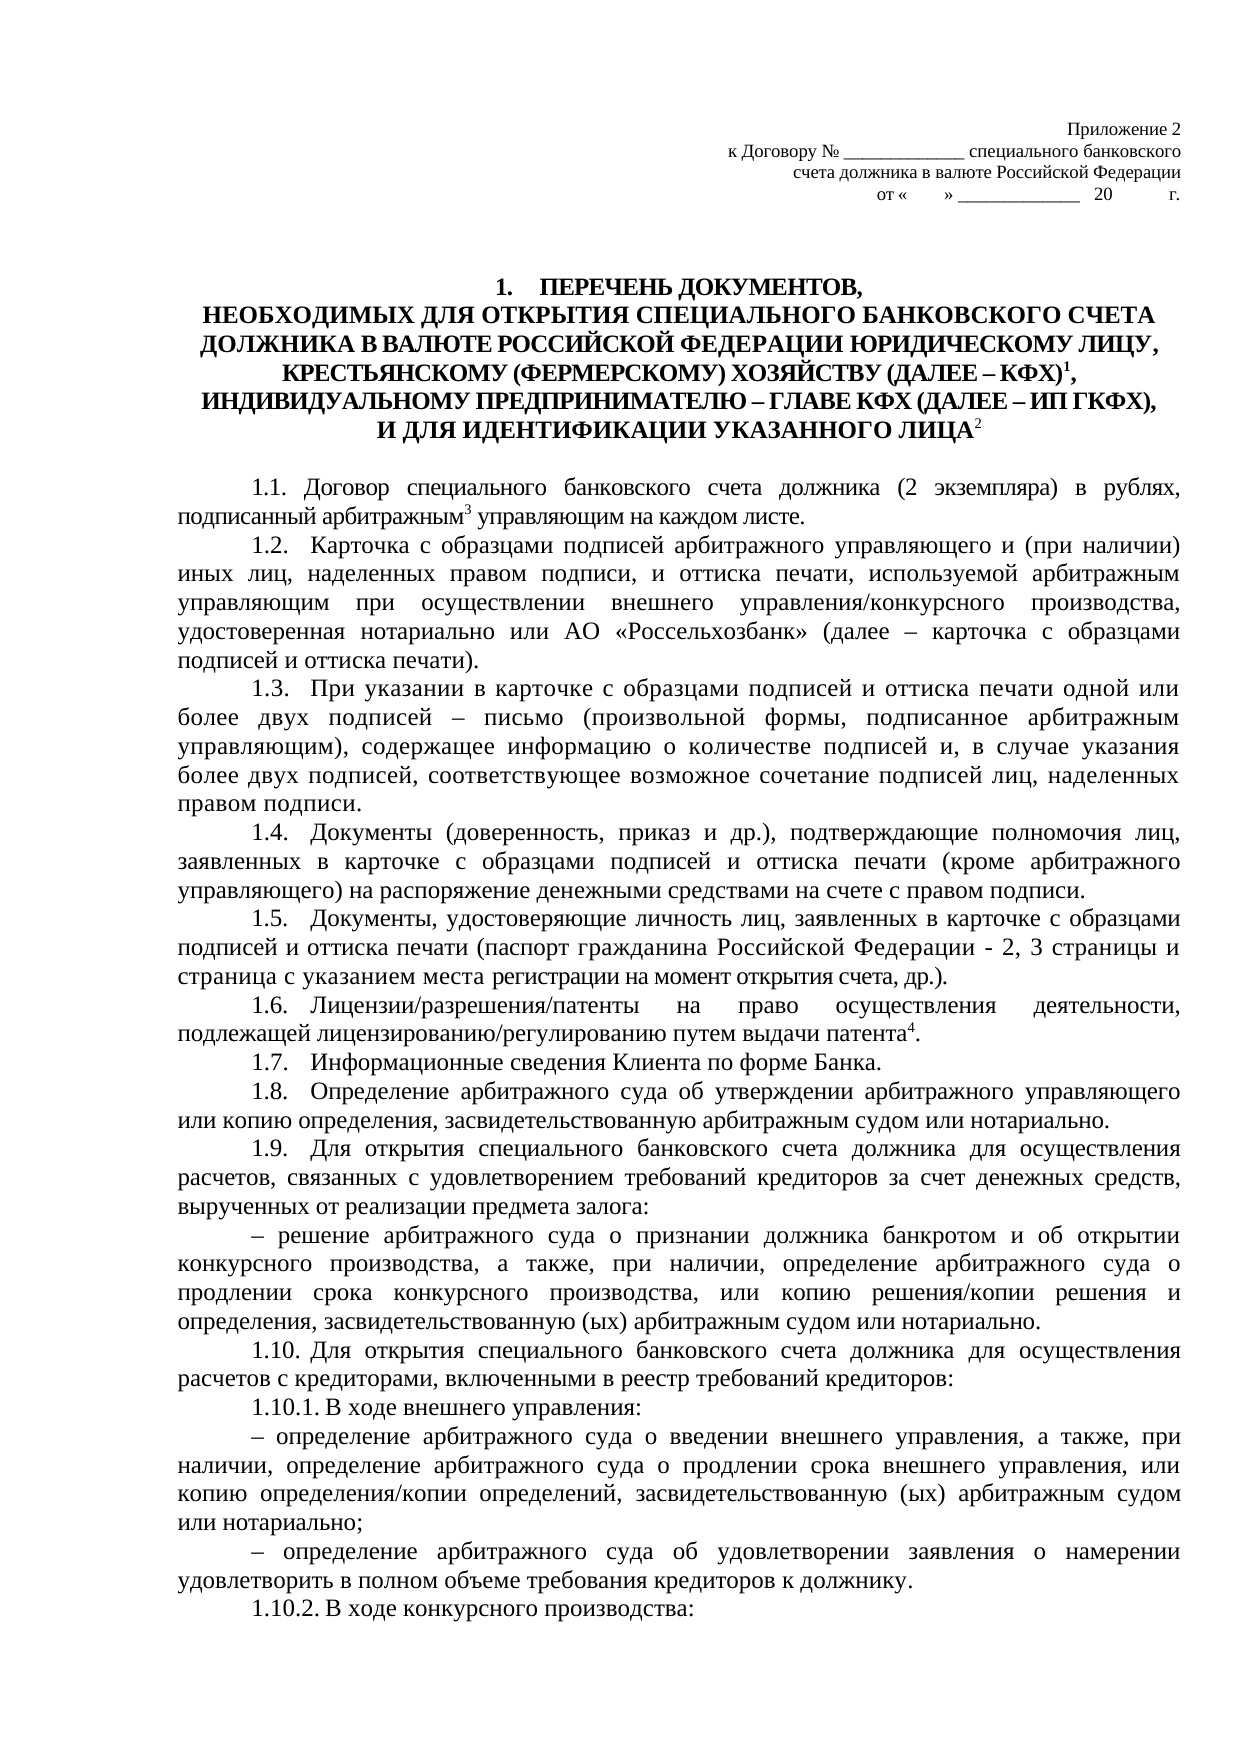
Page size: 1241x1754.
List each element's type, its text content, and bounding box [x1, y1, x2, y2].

text 1.7. Информационные сведения Клиента по форме Банка. [177, 1047, 1181, 1076]
text 1.3. При указании в карточке с образцами подписей и оттиска печати одной или более двух подписей – письмо (произвольной формы, подписанное арбитражным управляющим), содержащее информацию о количестве подписей и, в случае указания более двух подписей, соответствующее возможное сочетание подписей лиц, наделенных правом подписи. [177, 673, 1181, 817]
text к Договору № _____________ специального банковского [635, 140, 1181, 161]
text 1.10. Для открытия специального банковского счета должника для осуществления расчетов с кредиторами, включенными в реестр требований кредиторов: [177, 1335, 1181, 1392]
text счета должника в валюте Российской Федерации [635, 161, 1181, 183]
text 1.10.2. В ходе конкурсного производства: [177, 1593, 1181, 1622]
text от « » _____________ 20 г. [635, 183, 1181, 204]
text 1.5. Документы, удостоверяющие личность лиц, заявленных в карточке с образцами подписей и оттиска печати (паспорт гражданина Российской Федерации - 2, 3 страницы и страница с указанием места регистрации на момент открытия счета, др.). [177, 903, 1181, 990]
text – определение арбитражного суда о введении внешнего управления, а также, при наличии, определение арбитражного суда о продлении срока внешнего управления, или копию определения/копии определений, засвидетельствованную (ых) арбитражным судом или нотариально; [177, 1421, 1181, 1536]
text 1.8. Определение арбитражного суда об утверждении арбитражного управляющего или копию определения, засвидетельствованную арбитражным судом или нотариально. [177, 1076, 1181, 1133]
text 1.9. Для открытия специального банковского счета должника для осуществления расчетов, связанных с удовлетворением требований кредиторов за счет денежных средств, вырученных от реализации предмета залога: [177, 1133, 1181, 1220]
text – решение арбитражного суда о признании должника банкротом и об открытии конкурсного производства, а также, при наличии, определение арбитражного суда о продлении срока конкурсного производства, или копию решения/копии решения и определения, засвидетельствованную (ых) арбитражным судом или нотариально. [177, 1220, 1181, 1335]
text 1.6. Лицензии/разрешения/патенты на право осуществления деятельности, подлежащей лицензированию/регулированию путем выдачи патента. [177, 990, 1181, 1047]
text 1.4. Документы (доверенность, приказ и др.), подтверждающие полномочия лиц, заявленных в карточке с образцами подписей и оттиска печати (кроме арбитражного управляющего) на распоряжение денежными средствами на счете с правом подписи. [177, 817, 1181, 903]
text НЕОБХОДИМЫХ ДЛЯ ОТКРЫТИЯ СПЕЦИАЛЬНОГО БАНКОВСКОГО СЧЕТА ДОЛЖНИКА В ВАЛЮТЕ РОССИЙСКОЙ ФЕДЕРАЦИИ ЮРИДИЧЕСКОМУ ЛИЦУ, КРЕСТЬЯНСКОМУ (ФЕРМЕРСКОМУ) ХОЗЯЙСТВУ (ДАЛЕЕ – КФХ), ИНДИВИДУАЛЬНОМУ ПРЕДПРИНИМАТЕЛЮ – ГЛАВЕ КФХ (ДАЛЕЕ – ИП ГКФХ), [177, 301, 1181, 415]
text 1.1. Договор специального банковского счета должника (2 экземпляра) в рублях, подписанный арбитражным управляющим на каждом листе. [177, 472, 1181, 530]
text Приложение 2 [635, 118, 1181, 140]
text – определение арбитражного суда об удовлетворении заявления о намерении удовлетворить в полном объеме требования кредиторов к должнику. [177, 1536, 1181, 1593]
text 1.10.1. В ходе внешнего управления: [177, 1392, 1181, 1421]
text И ДЛЯ ИДЕНТИФИКАЦИИ УКАЗАННОГО ЛИЦА [177, 415, 1181, 444]
list ПЕРЕЧЕНЬ ДОКУМЕНТОВ, [177, 272, 1181, 301]
text 1.2. Карточка с образцами подписей арбитражного управляющего и (при наличии) иных лиц, наделенных правом подписи, и оттиска печати, используемой арбитражным управляющим при осуществлении внешнего управления/конкурсного производства, удостоверенная нотариально или АО «Россельхозбанк» (далее – карточка с образцами подписей и оттиска печати). [177, 530, 1181, 673]
